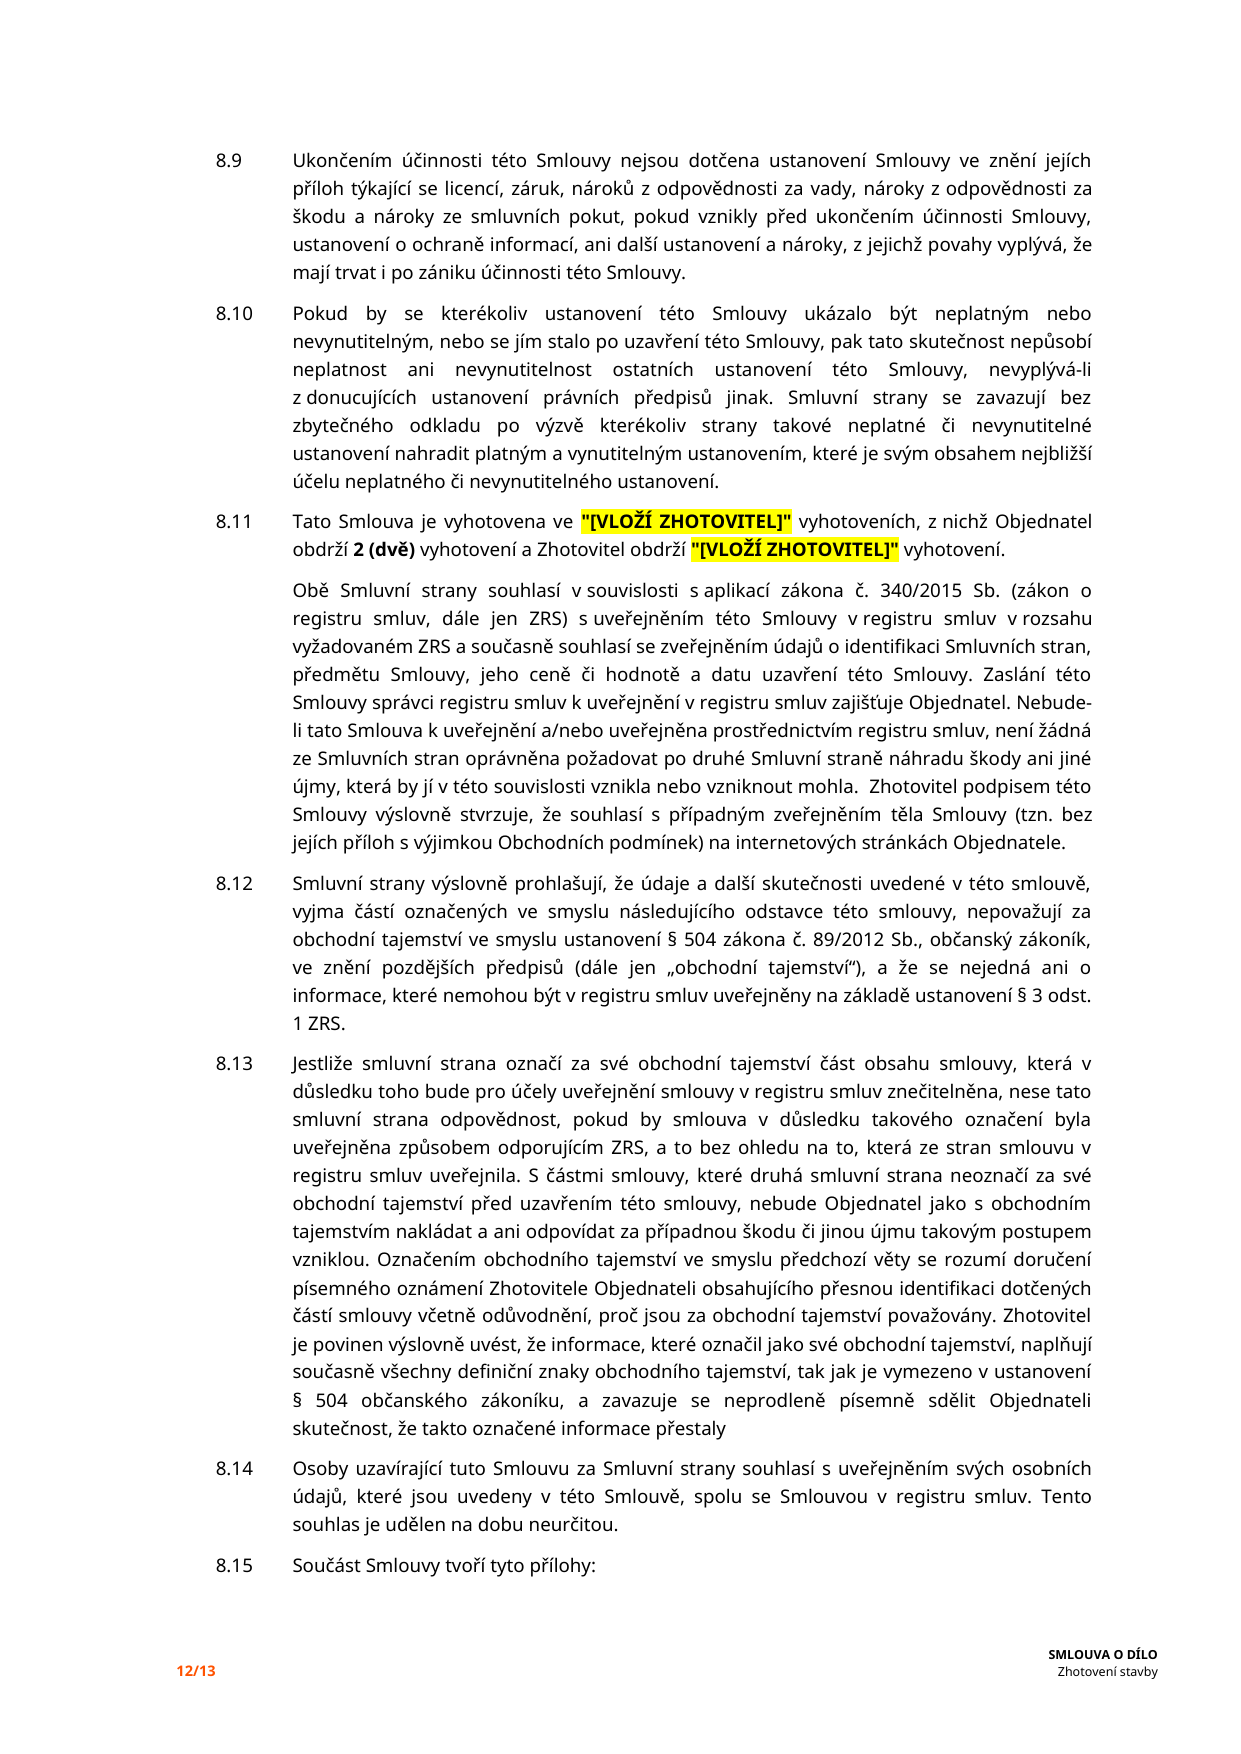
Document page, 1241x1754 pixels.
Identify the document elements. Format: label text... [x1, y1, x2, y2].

text Součást Smlouvy tvoří tyto přílohy: [216, 1552, 1093, 1577]
text Tato Smlouva je vyhotovena ve "[VLOŽÍ ZHOTOVITEL]" vyhotoveních, z nichž Objednatel obdrží 2 (dvě) vyhotovení a Zhotovitel obdrží "[VLOŽÍ ZHOTOVITEL]" vyhotovení. [216, 509, 1093, 562]
text Smluvní strany výslovně prohlašují, že údaje a další skutečnosti uvedené v této smlouvě, vyjma částí označených ve smyslu následujícího odstavce této smlouvy, nepovažují za obchodní tajemství ve smyslu ustanovení § 504 zákona č. 89/2012 Sb., občanský zákoník, ve znění pozdějších předpisů (dále jen „obchodní tajemství“), a že se nejedná ani o informace, které nemohou být v registru smluv uveřejněny na základě ustanovení § 3 odst. 1 ZRS. [216, 870, 1093, 1036]
text Jestliže smluvní strana označí za své obchodní tajemství část obsahu smlouvy, která v důsledku toho bude pro účely uveřejnění smlouvy v registru smluv znečitelněna, nese tato smluvní strana odpovědnost, pokud by smlouva v důsledku takového označení byla uveřejněna způsobem odporujícím ZRS, a to bez ohledu na to, která ze stran smlouvu v registru smluv uveřejnila. S částmi smlouvy, které druhá smluvní strana neoznačí za své obchodní tajemství před uzavřením této smlouvy, nebude Objednatel jako s obchodním tajemstvím nakládat a ani odpovídat za případnou škodu či jinou újmu takovým postupem vzniklou. Označením obchodního tajemství ve smyslu předchozí věty se rozumí doručení písemného oznámení Zhotovitele Objednateli obsahujícího přesnou identifikaci dotčených částí smlouvy včetně odůvodnění, proč jsou za obchodní tajemství považovány. Zhotovitel je povinen výslovně uvést, že informace, které označil jako své obchodní tajemství, naplňují současně všechny definiční znaky obchodního tajemství, tak jak je vymezeno v ustanovení § 504 občanského zákoníku, a zavazuje se neprodleně písemně sdělit Objednateli skutečnost, že takto označené informace přestaly [216, 1051, 1093, 1440]
text Ukončením účinnosti této Smlouvy nejsou dotčena ustanovení Smlouvy ve znění jejích příloh týkající se licencí, záruk, nároků z odpovědnosti za vady, nároky z odpovědnosti za škodu a nároky ze smluvních pokut, pokud vznikly před ukončením účinnosti Smlouvy, ustanovení o ochraně informací, ani další ustanovení a nároky, z jejichž povahy vyplývá, že mají trvat i po zániku účinnosti této Smlouvy. [216, 147, 1093, 285]
text Pokud by se kterékoliv ustanovení této Smlouvy ukázalo být neplatným nebo nevynutitelným, nebo se jím stalo po uzavření této Smlouvy, pak tato skutečnost nepůsobí neplatnost ani nevynutitelnost ostatních ustanovení této Smlouvy, nevyplývá-li z donucujících ustanovení právních předpisů jinak. Smluvní strany se zavazují bez zbytečného odkladu po výzvě kterékoliv strany takové neplatné či nevynutitelné ustanovení nahradit platným a vynutitelným ustanovením, které je svým obsahem nejbližší účelu neplatného či nevynutitelného ustanovení. [216, 300, 1093, 494]
list Obě Smluvní strany souhlasí v souvislosti s aplikací zákona č. 340/2015 Sb. (zákon o registru smluv, dále jen ZRS) s uveřejněním této Smlouvy v registru smluv v rozsahu vyžadovaném ZRS a současně souhlasí se zveřejněním údajů o identifikaci Smluvních stran, předmětu Smlouvy, jeho ceně či hodnotě a datu uzavření této Smlouvy. Zaslání této Smlouvy správci registru smluv k uveřejnění v registru smluv zajišťuje Objednatel. Nebude-li tato Smlouva k uveřejnění a/nebo uveřejněna prostřednictvím registru smluv, není žádná ze Smluvních stran oprávněna požadovat po druhé Smluvní straně náhradu škody ani jiné újmy, která by jí v této souvislosti vznikla nebo vzniknout mohla. Zhotovitel podpisem této Smlouvy výslovně stvrzuje, že souhlasí s případným zveřejněním těla Smlouvy (tzn. bez jejích příloh s výjimkou Obchodních podmínek) na internetových stránkách Objednatele. [292, 577, 1093, 855]
text Osoby uzavírající tuto Smlouvu za Smluvní strany souhlasí s uveřejněním svých osobních údajů, které jsou uvedeny v této Smlouvě, spolu se Smlouvou v registru smluv. Tento souhlas je udělen na dobu neurčitou. [216, 1455, 1093, 1537]
